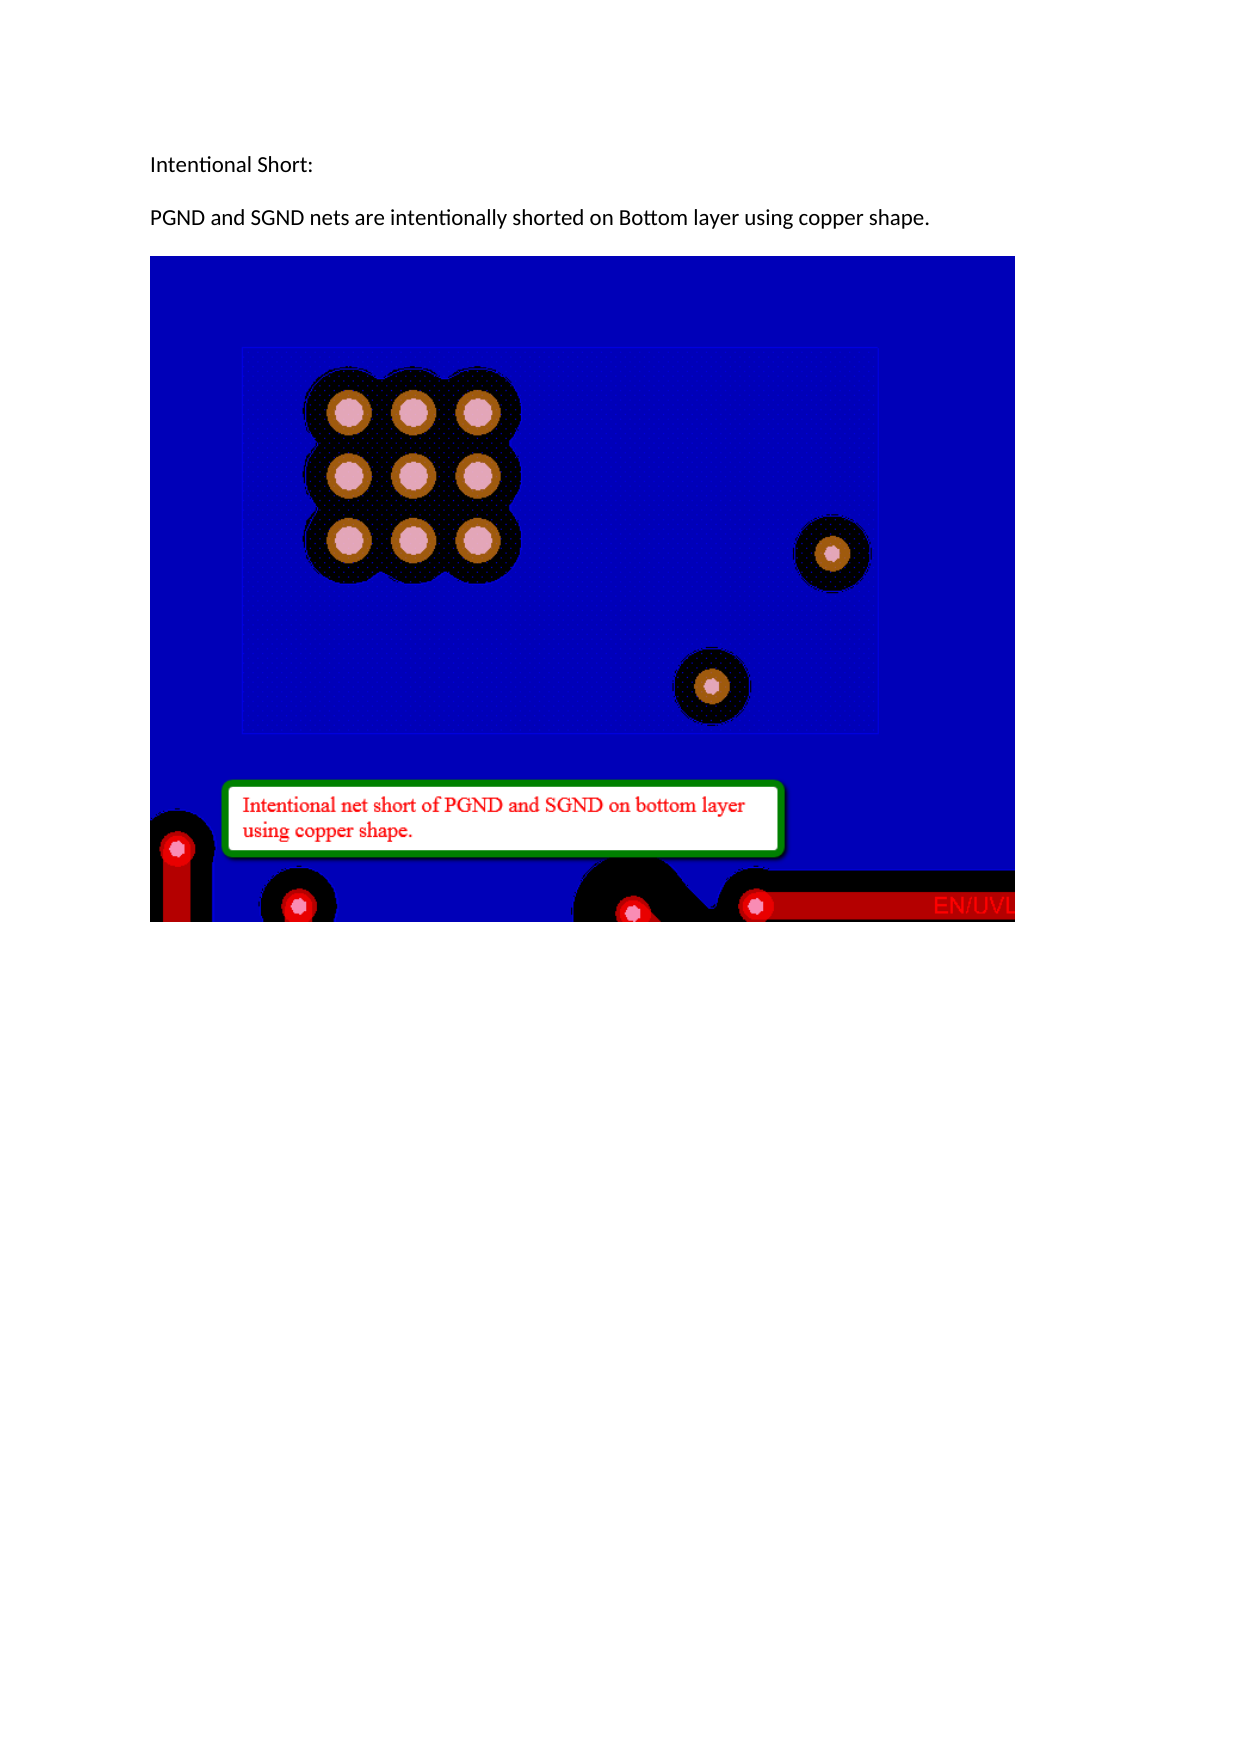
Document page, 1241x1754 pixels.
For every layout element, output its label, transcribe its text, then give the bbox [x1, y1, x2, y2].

picture [150, 256, 1015, 922]
text Intentional Short: [150, 150, 1090, 178]
text PGND and SGND nets are intentionally shorted on Bottom layer using copper shape. [150, 203, 1090, 231]
